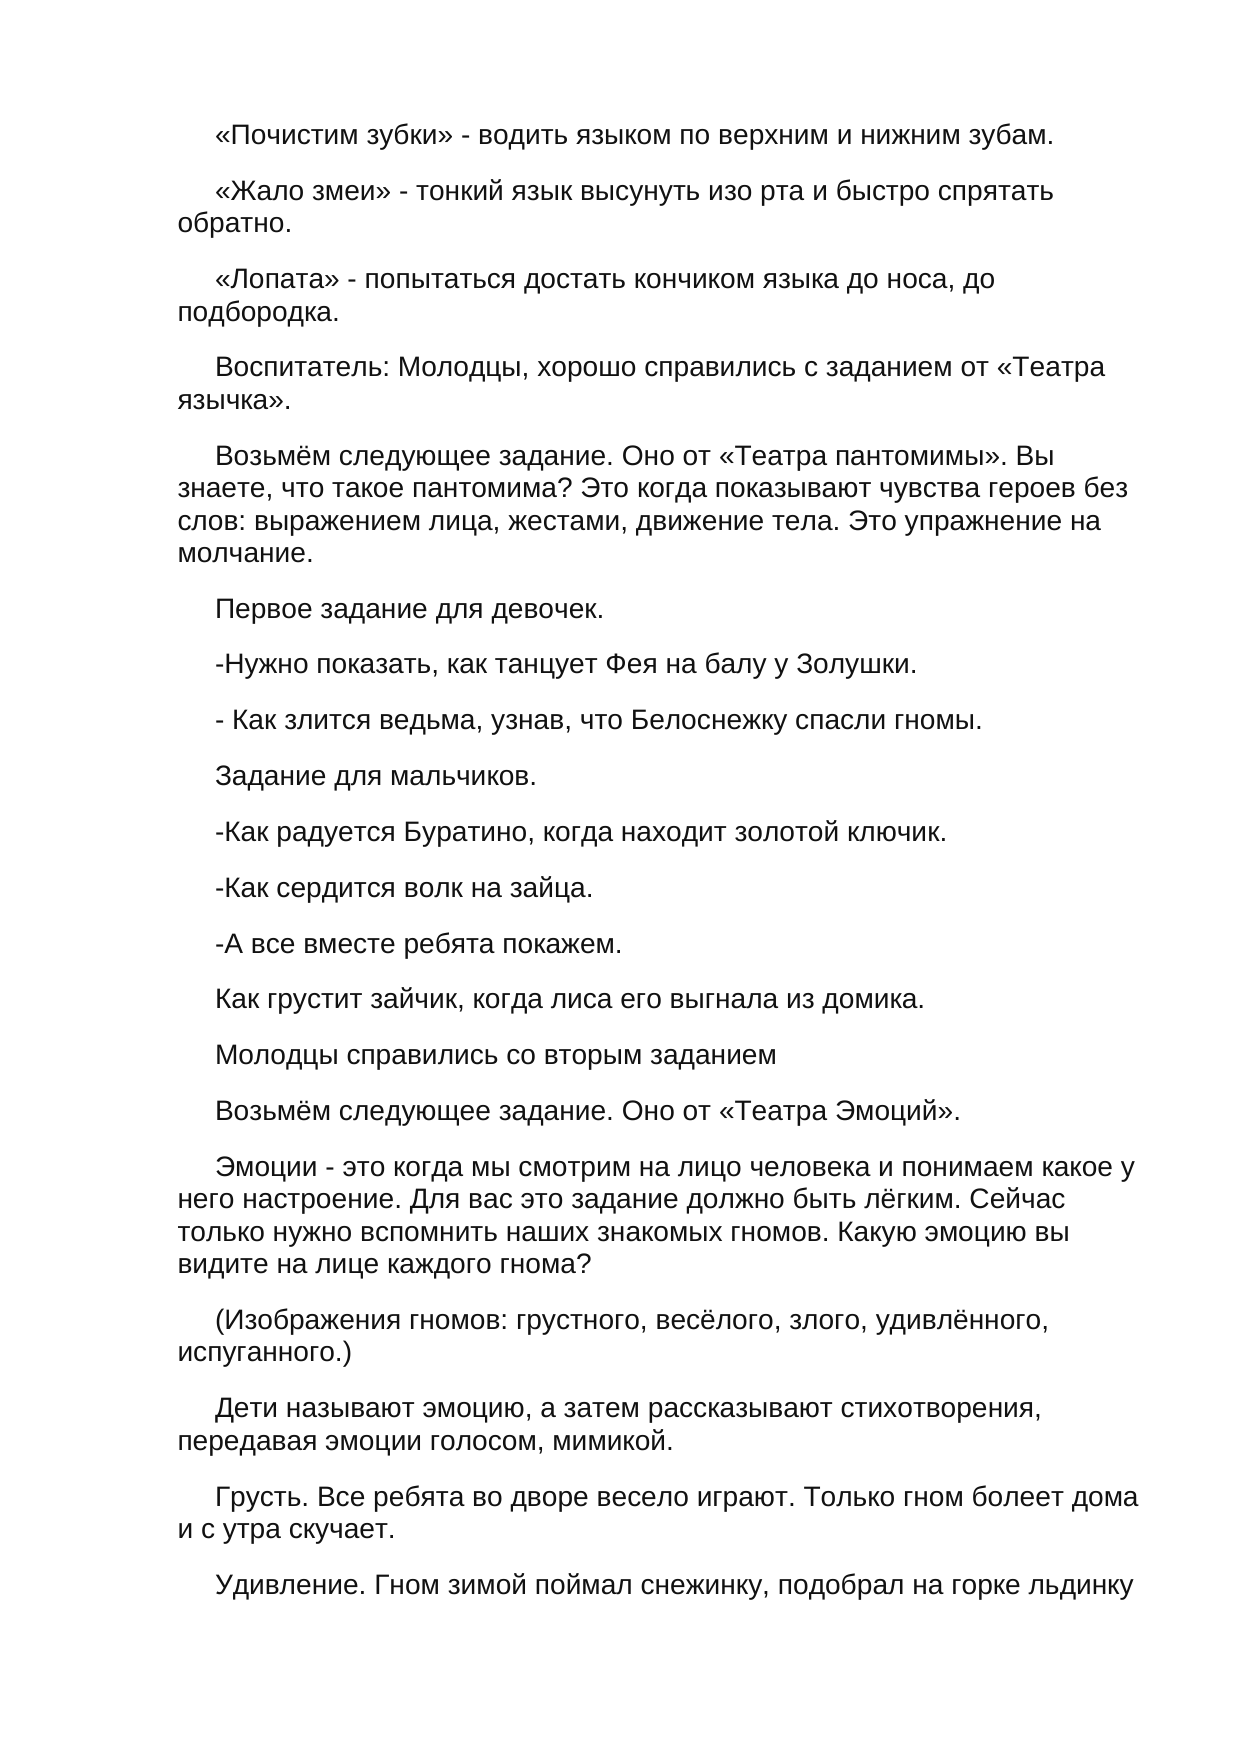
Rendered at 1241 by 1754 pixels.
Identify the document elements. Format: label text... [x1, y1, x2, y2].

text Воспитатель: Молодцы, хорошо справились с заданием от «Театра язычка». [177, 350, 1152, 415]
text Молодцы справились со вторым заданием [177, 1038, 1152, 1071]
text -А все вместе ребята покажем. [177, 927, 1152, 959]
text «Лопата» - попытаться достать кончиком языка до носа, до подбородка. [177, 262, 1152, 327]
text Как грустит зайчик, когда лиса его выгнала из домика. [177, 982, 1152, 1015]
text Эмоции - это когда мы смотрим на лицо человека и понимаем какое у него настроение. Для вас это задание должно быть лёгким. Сейчас только нужно вспомнить наших знакомых гномов. Какую эмоцию вы видите на лице каждого гнома? [177, 1150, 1152, 1279]
text (Изображения гномов: грустного, весёлого, злого, удивлённого, испуганного.) [177, 1303, 1152, 1368]
text Удивление. Гном зимой поймал снежинку, подобрал на горке льдинку [177, 1568, 1152, 1600]
text «Почистим зубки» - водить языком по верхним и нижним зубам. [177, 118, 1152, 151]
text «Жало змеи» - тонкий язык высунуть изо рта и быстро спрятать обратно. [177, 174, 1152, 239]
text Возьмём следующее задание. Оно от «Театра Эмоций». [177, 1094, 1152, 1127]
text Возьмём следующее задание. Оно от «Театра пантомимы». Вы знаете, что такое пантомима? Это когда показывают чувства героев без слов: выражением лица, жестами, движение тела. Это упражнение на молчание. [177, 439, 1152, 568]
text Грусть. Все ребята во дворе весело играют. Только гном болеет дома и с утра скучает. [177, 1479, 1152, 1544]
text -Как радуется Буратино, когда находит золотой ключик. [177, 815, 1152, 847]
text Дети называют эмоцию, а затем рассказывают стихотворения, передавая эмоции голосом, мимикой. [177, 1391, 1152, 1456]
text - Как злится ведьма, узнав, что Белоснежку спасли гномы. [177, 703, 1152, 736]
text -Как сердится волк на зайца. [177, 871, 1152, 903]
text -Нужно показать, как танцует Фея на балу у Золушки. [177, 647, 1152, 680]
text Первое задание для девочек. [177, 592, 1152, 624]
text Задание для мальчиков. [177, 759, 1152, 792]
